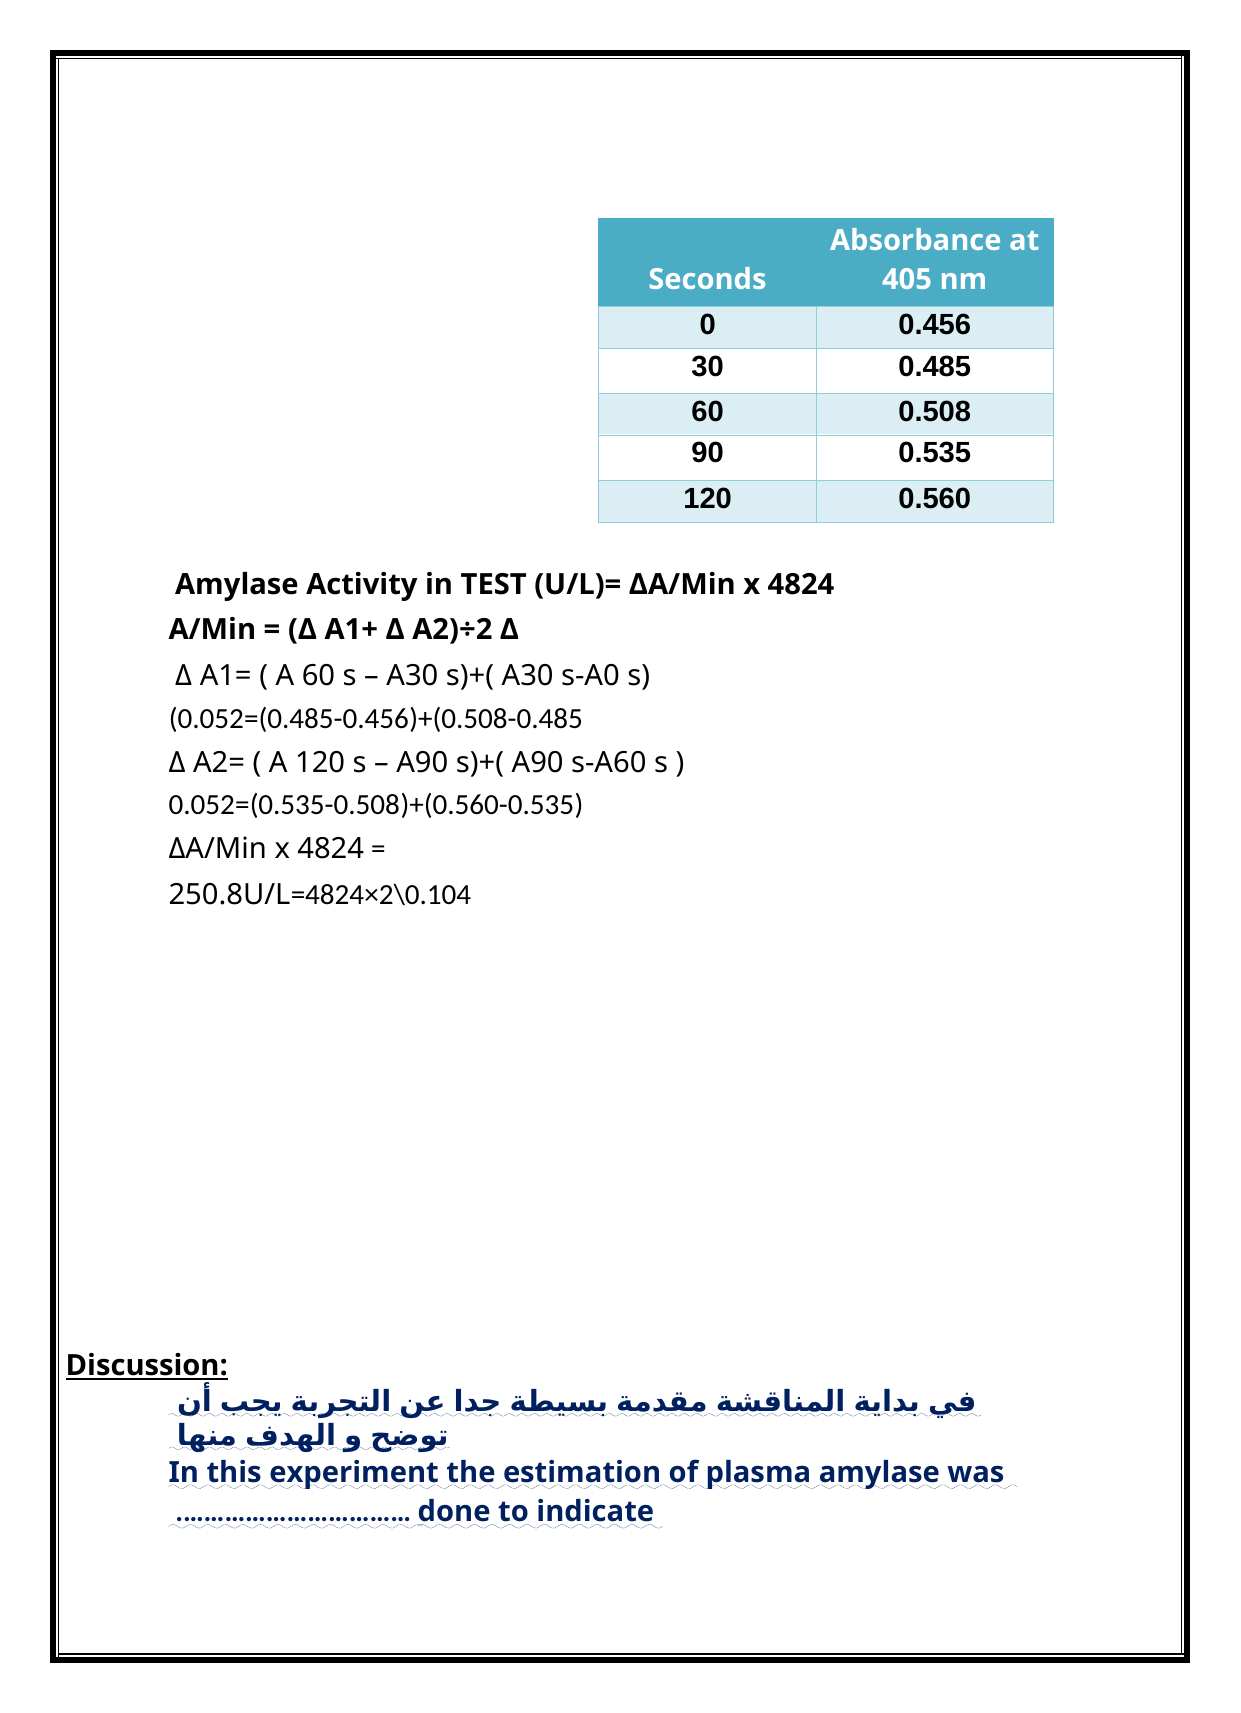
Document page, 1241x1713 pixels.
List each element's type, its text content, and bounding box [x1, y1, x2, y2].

table_cell 90 [599, 436, 816, 479]
table_cell 60 [599, 394, 816, 434]
table_header Absorbance at 405 nm [817, 219, 1053, 306]
text Δ A2= ( A 120 s – A90 s)+( A90 s-A60 s ) [169, 741, 1053, 781]
text في بداية المناقشة مقدمة بسيطة جدا عن التجربة يجب أن توضح و الهدف منها [169, 1384, 1053, 1451]
table_cell 0.508 [817, 394, 1053, 434]
text In this experiment the estimation of plasma amylase was done to indicate ……………………………. [169, 1451, 1053, 1530]
text (0.560-0.535)+(0.535-0.508)=0.052 [169, 786, 1053, 822]
text 0.104\2×4824=250.8U/L [169, 873, 1053, 913]
table_cell 30 [599, 349, 816, 393]
text Amylase Activity in TEST (U/L)= ΔA/Min x 4824 [169, 563, 1053, 603]
text = ΔA/Min x 4824 [169, 827, 1053, 867]
text A/Min = (Δ A1+ Δ A2)÷2 Δ [169, 609, 1053, 648]
table_cell 120 [599, 481, 816, 522]
text 0.508-0.485)+(0.485-0.456)=0.052) [169, 700, 1053, 736]
table_cell 0.456 [817, 307, 1053, 348]
table_cell 0.535 [817, 436, 1053, 479]
table_header Seconds [599, 219, 816, 306]
table_cell 0 [599, 307, 816, 348]
text Δ A1= ( A 60 s – A30 s)+( A30 s-A0 s) [169, 654, 1053, 694]
table_cell 0.560 [817, 481, 1053, 522]
table_cell 0.485 [817, 349, 1053, 393]
text Discussion: [65, 1344, 1053, 1384]
